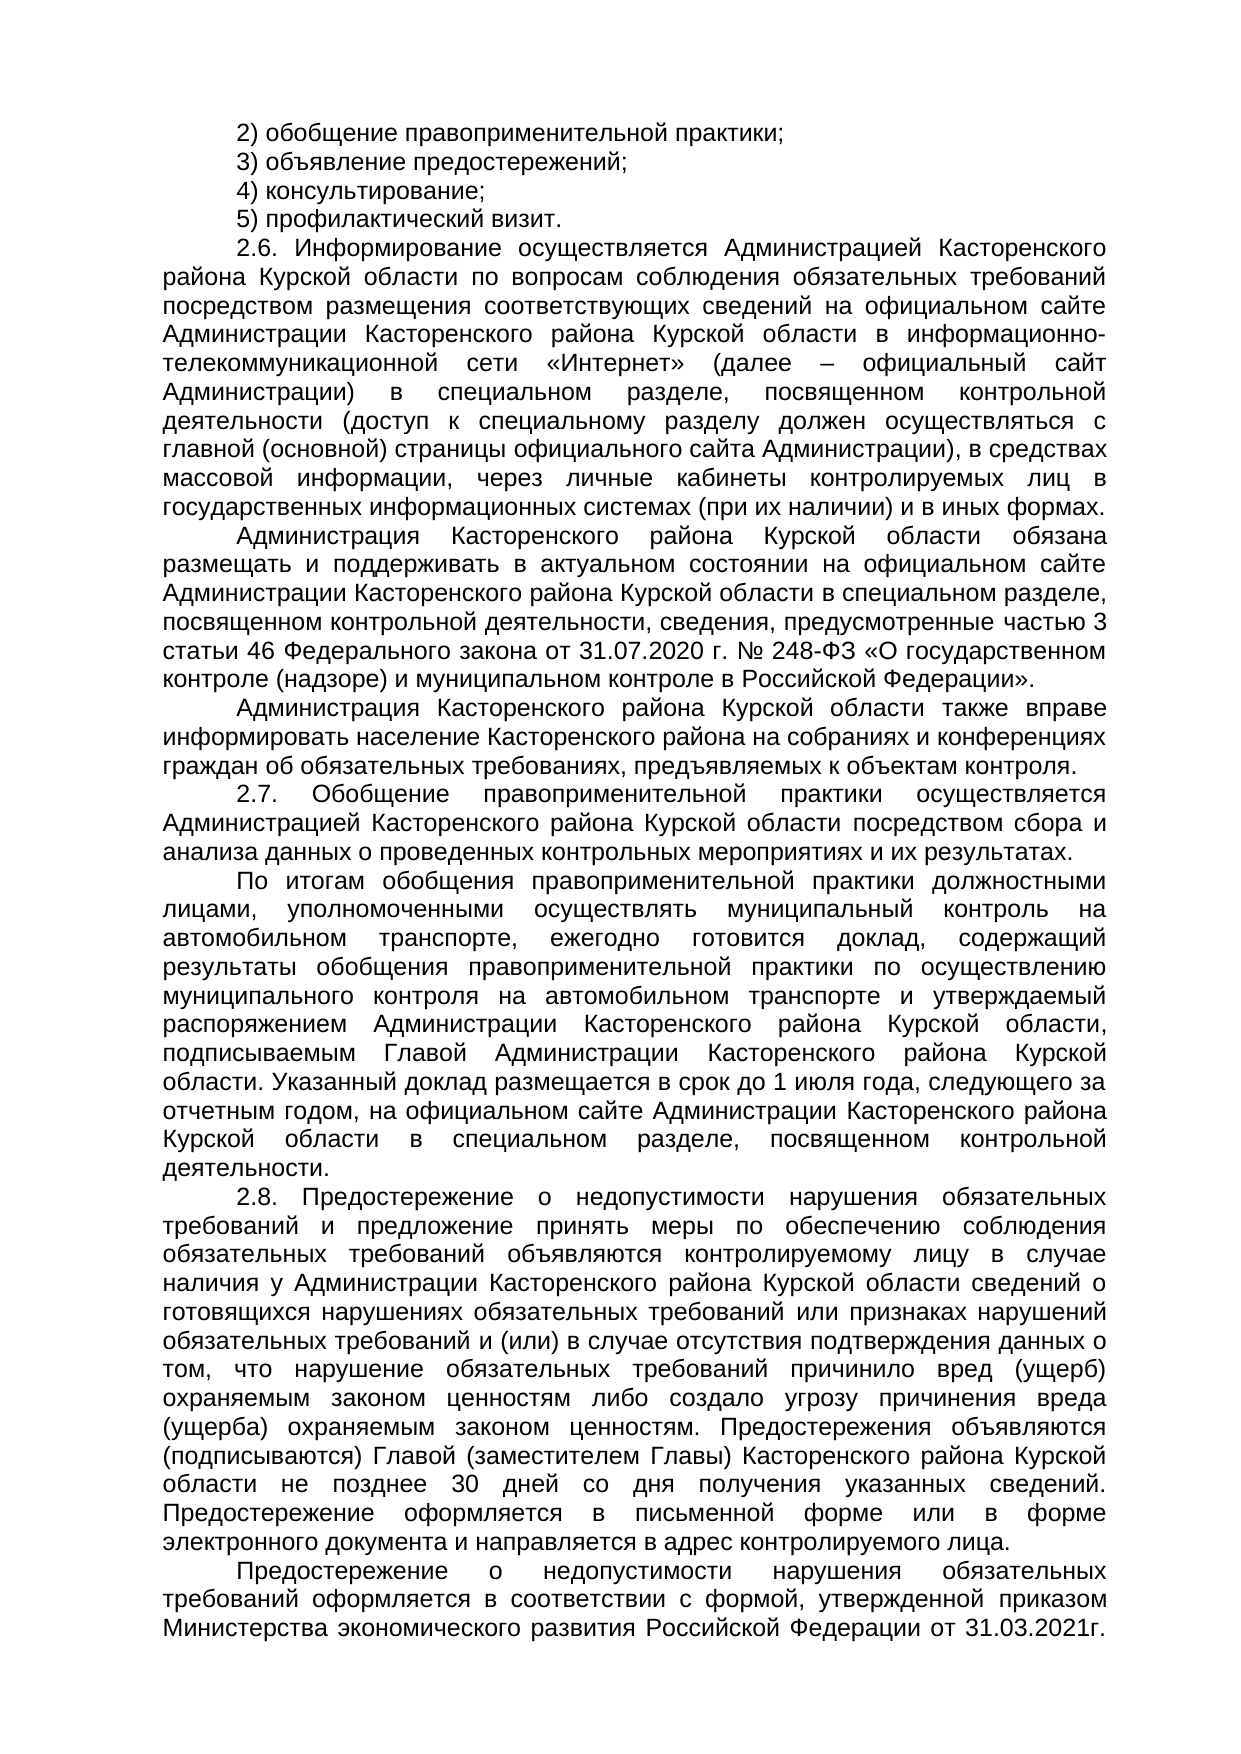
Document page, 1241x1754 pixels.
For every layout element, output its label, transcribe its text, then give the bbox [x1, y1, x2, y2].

text 2) обобщение правоприменительной практики; [162, 118, 1107, 147]
text 5) профилактический визит. [162, 204, 1107, 233]
text Администрация Касторенского района Курской области также вправе информировать население Касторенского района на собраниях и конференциях граждан об обязательных требованиях, предъявляемых к объектам контроля. [162, 693, 1107, 779]
text 3) объявление предостережений; [162, 147, 1107, 176]
text 2.6. Информирование осуществляется Администрацией Касторенского района Курской области по вопросам соблюдения обязательных требований посредством размещения соответствующих сведений на официальном сайте Администрации Касторенского района Курской области в информационно-телекоммуникационной сети «Интернет» (далее – официальный сайт Администрации) в специальном разделе, посвященном контрольной деятельности (доступ к специальному разделу должен осуществляться с главной (основной) страницы официального сайта Администрации), в средствах массовой информации, через личные кабинеты контролируемых лиц в государственных информационных системах (при их наличии) и в иных формах. [162, 233, 1107, 434]
text 2.7. Обобщение правоприменительной практики осуществляется Администрацией Касторенского района Курской области посредством сбора и анализа данных о проведенных контрольных мероприятиях и их результатах. [162, 779, 1107, 866]
text Администрация Касторенского района Курской области обязана размещать и поддерживать в актуальном состоянии на официальном сайте Администрации Касторенского района Курской области в специальном разделе, посвященном контрольной деятельности, сведения, предусмотренные частью 3 статьи 46 Федерального закона от 31.07.2020 г. № 248-ФЗ «О государственном контроле (надзоре) и муниципальном контроле в Российской Федерации». [162, 521, 1107, 693]
text По итогам обобщения правоприменительной практики должностными лицами, уполномоченными осуществлять муниципальный контроль на автомобильном транспорте, ежегодно готовится доклад, содержащий результаты обобщения правоприменительной практики по осуществлению муниципального контроля на автомобильном транспорте и утверждаемый распоряжением Администрации Касторенского района Курской области, подписываемым Главой Администрации Касторенского района Курской области. Указанный доклад размещается в срок до 1 июля года, следующего за отчетным годом, на официальном сайте Администрации Касторенского района Курской области в специальном разделе, посвященном контрольной деятельности. [162, 866, 1107, 1182]
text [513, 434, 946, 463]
text 2.8. Предостережение о недопустимости нарушения обязательных требований и предложение принять меры по обеспечению соблюдения обязательных требований объявляются контролируемому лицу в случае наличия у Администрации Касторенского района Курской области сведений о готовящихся нарушениях обязательных требований или признаках нарушений обязательных требований и (или) в случае отсутствия подтверждения данных о том, что нарушение обязательных требований причинило вред (ущерб) охраняемым законом ценностям либо создало угрозу причинения вреда (ущерба) охраняемым законом ценностям. Предостережения объявляются (подписываются) Главой (заместителем Главы) Касторенского района Курской области не позднее 30 дней со дня получения указанных сведений. Предостережение оформляется в письменной форме или в форме электронного документа и направляется в адрес контролируемого лица. [162, 1182, 1107, 1556]
text 4) консультирование; [162, 176, 1107, 204]
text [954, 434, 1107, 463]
